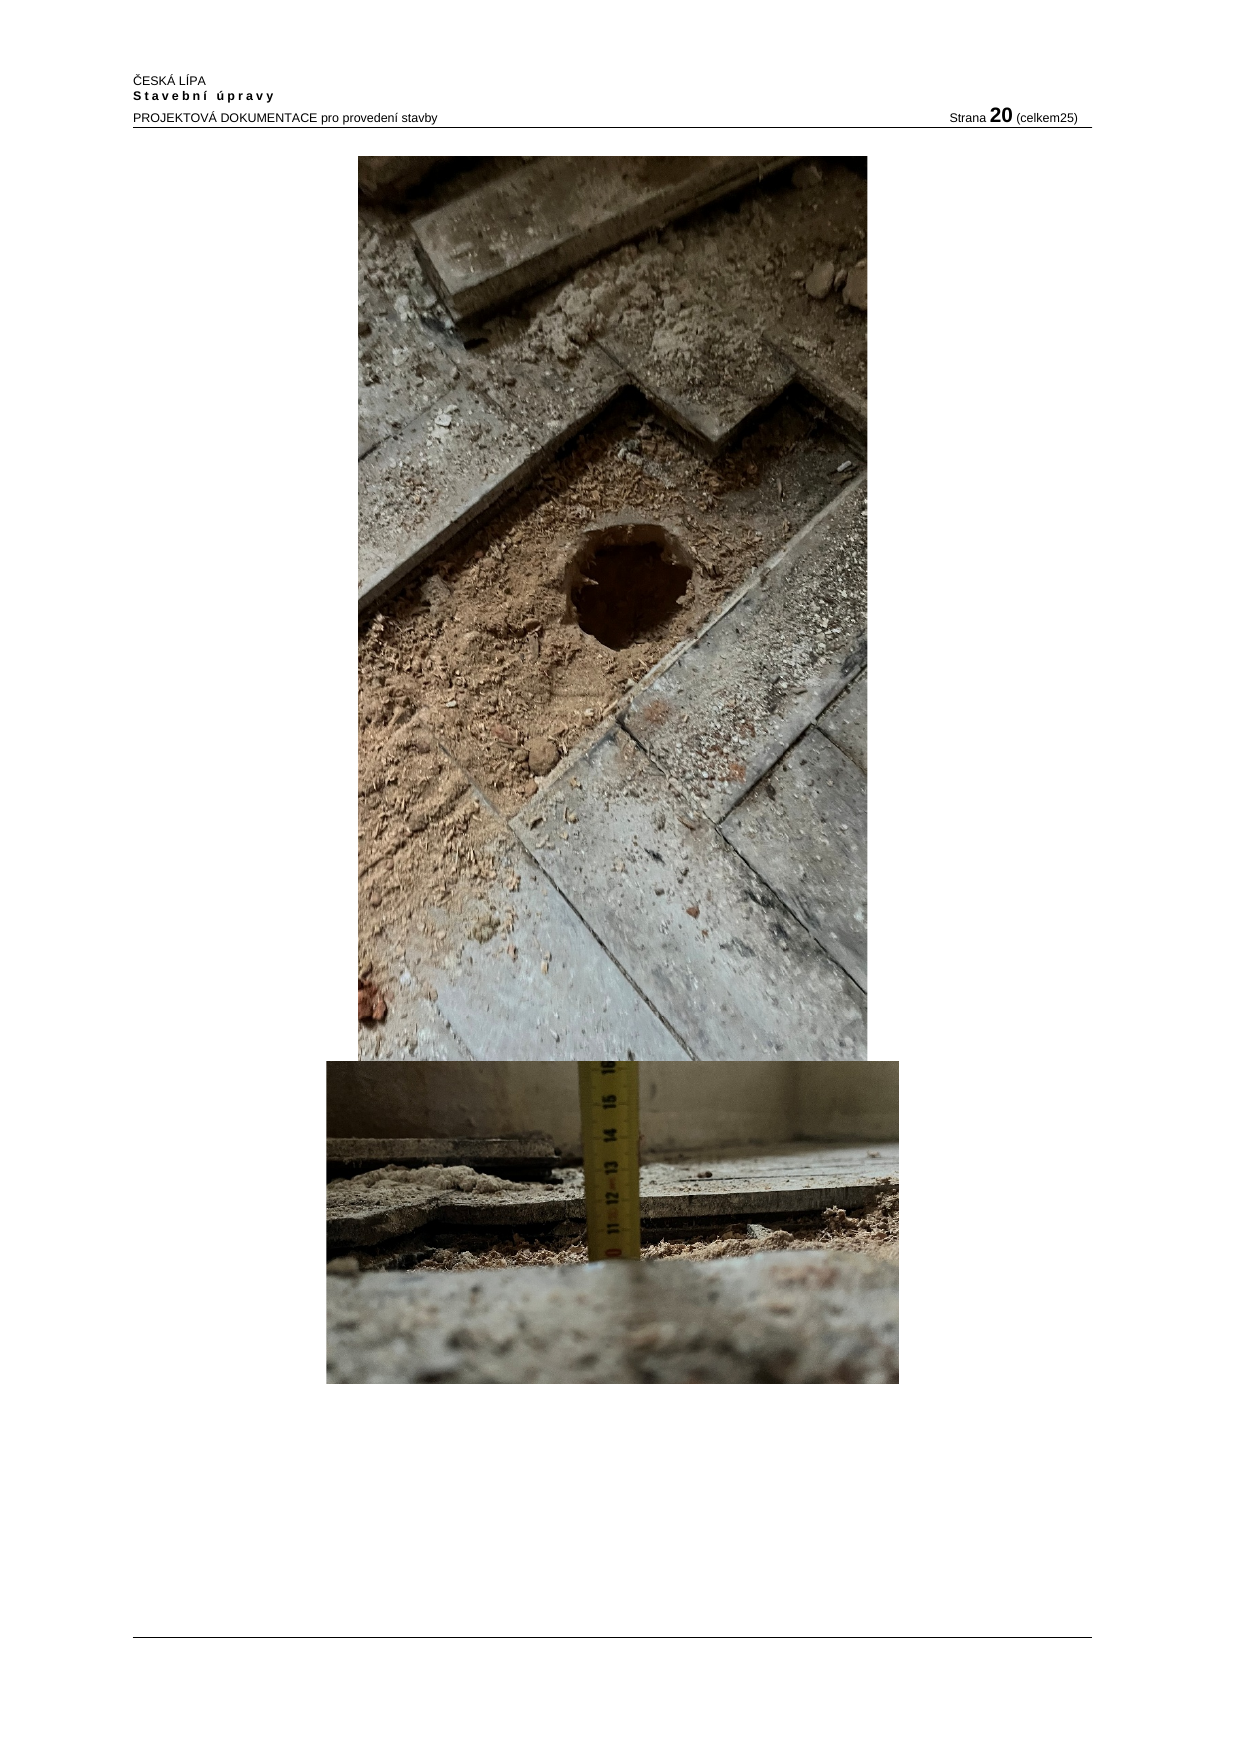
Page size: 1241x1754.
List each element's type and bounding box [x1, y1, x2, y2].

picture [326, 156, 899, 1384]
